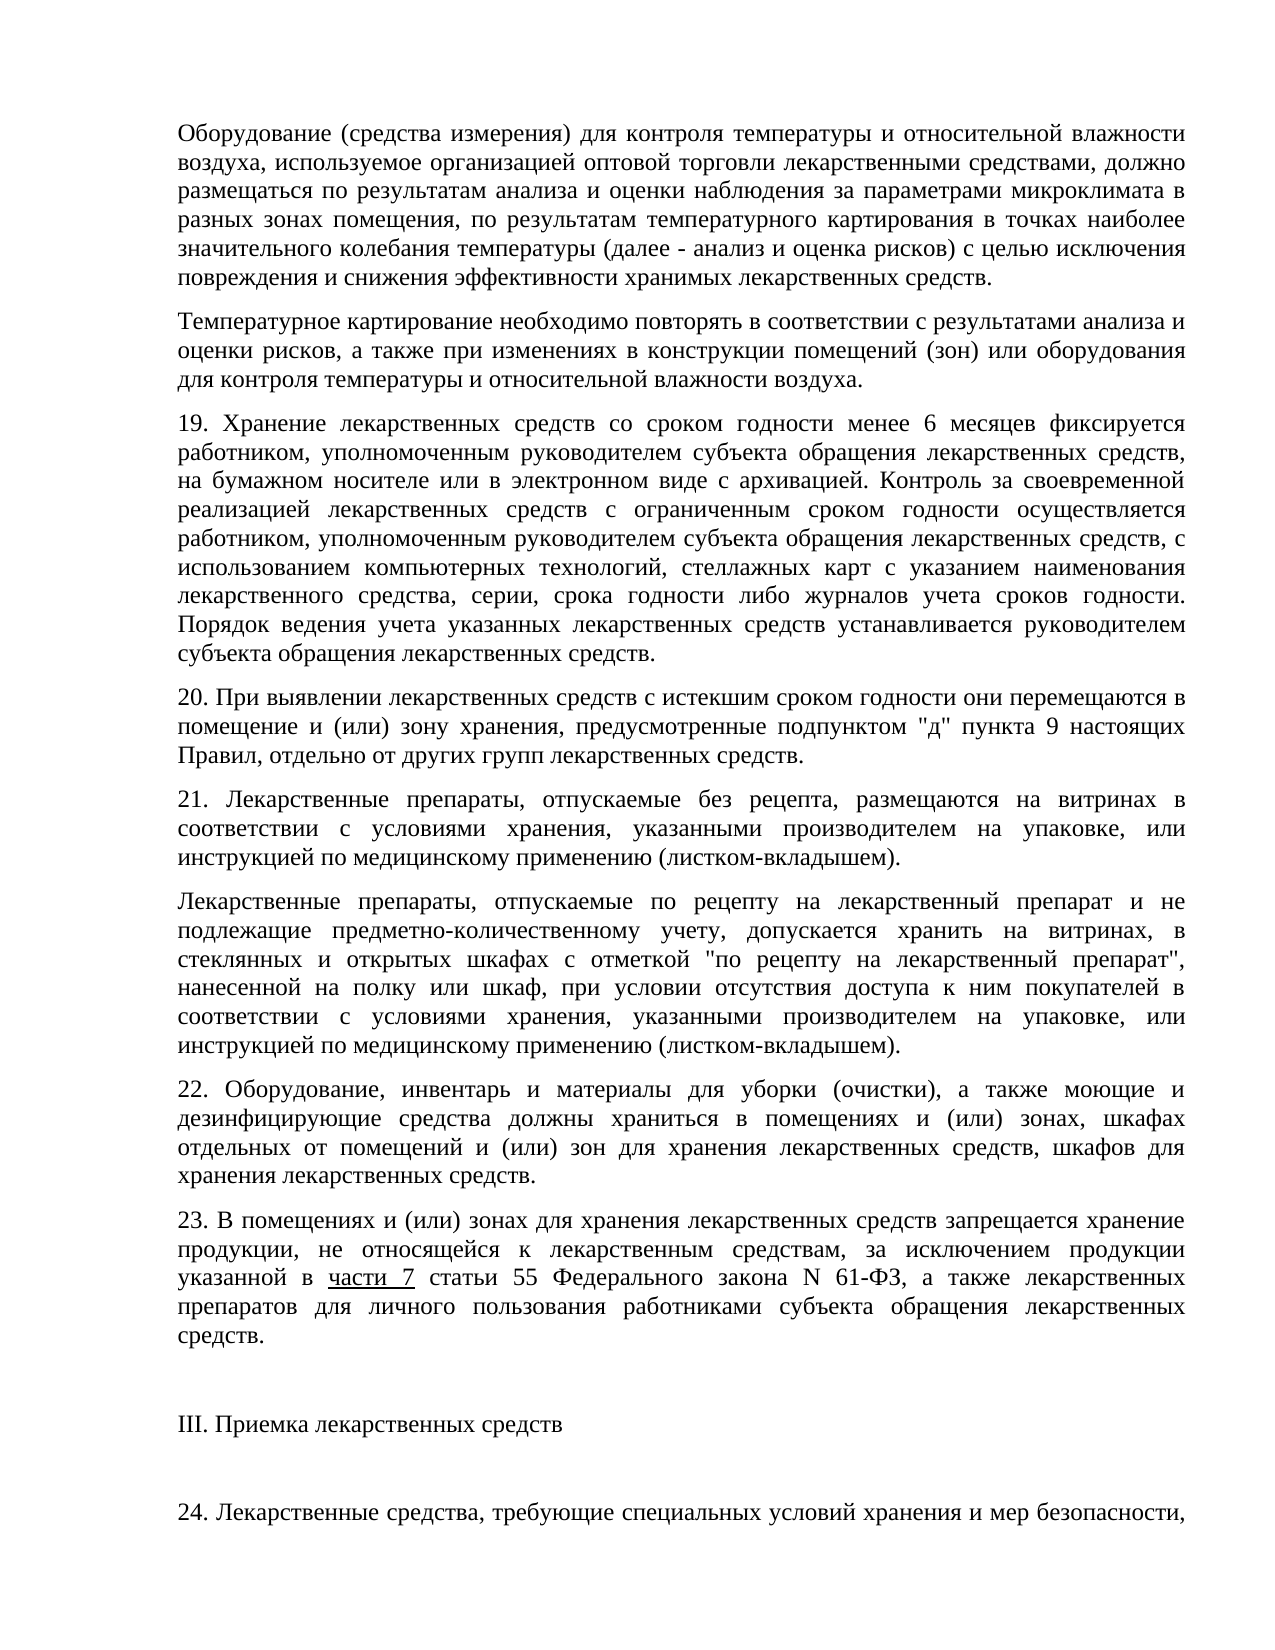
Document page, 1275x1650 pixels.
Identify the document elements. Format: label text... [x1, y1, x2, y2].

text III. Приемка лекарственных средств [177, 1409, 1186, 1437]
text Температурное картирование необходимо повторять в соответствии с результатами анализа и оценки рисков, а также при изменениях в конструкции помещений (зон) или оборудования для контроля температуры и относительной влажности воздуха. [177, 306, 1186, 392]
text 21. Лекарственные препараты, отпускаемые без рецепта, размещаются на витринах в соответствии с условиями хранения, указанными производителем на упаковке, или инструкцией по медицинскому применению (листком-вкладышем). [177, 784, 1186, 871]
text Лекарственные препараты, отпускаемые по рецепту на лекарственный препарат и не подлежащие предметно-количественному учету, допускается хранить на витринах, в стеклянных и открытых шкафах с отметкой "по рецепту на лекарственный препарат", нанесенной на полку или шкаф, при условии отсутствия доступа к ним покупателей в соответствии с условиями хранения, указанными производителем на упаковке, или инструкцией по медицинскому применению (листком-вкладышем). [177, 886, 1186, 1059]
text 22. Оборудование, инвентарь и материалы для уборки (очистки), а также моющие и дезинфицирующие средства должны храниться в помещениях и (или) зонах, шкафах отдельных от помещений и (или) зон для хранения лекарственных средств, шкафов для хранения лекарственных средств. [177, 1074, 1186, 1189]
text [177, 1497, 1186, 1526]
text 19. Хранение лекарственных средств со сроком годности менее 6 месяцев фиксируется работником, уполномоченным руководителем субъекта обращения лекарственных средств, на бумажном носителе или в электронном виде с архивацией. Контроль за своевременной реализацией лекарственных средств с ограниченным сроком годности осуществляется работником, уполномоченным руководителем субъекта обращения лекарственных средств, с использованием компьютерных технологий, стеллажных карт с указанием наименования лекарственного средства, серии, срока годности либо журналов учета сроков годности. Порядок ведения учета указанных лекарственных средств устанавливается руководителем субъекта обращения лекарственных средств. [177, 408, 1186, 667]
text Оборудование (средства измерения) для контроля температуры и относительной влажности воздуха, используемое организацией оптовой торговли лекарственными средствами, должно размещаться по результатам анализа и оценки наблюдения за параметрами микроклимата в разных зонах помещения, по результатам температурного картирования в точках наиболее значительного колебания температуры (далее - анализ и оценка рисков) с целью исключения повреждения и снижения эффективности хранимых лекарственных средств. [177, 118, 1186, 291]
text 23. В помещениях и (или) зонах для хранения лекарственных средств запрещается хранение продукции, не относящейся к лекарственным средствам, за исключением продукции указанной в части 7 статьи 55 Федерального закона N 61-ФЗ, а также лекарственных препаратов для личного пользования работниками субъекта обращения лекарственных средств. [177, 1205, 1186, 1349]
text 20. При выявлении лекарственных средств с истекшим сроком годности они перемещаются в помещение и (или) зону хранения, предусмотренные подпунктом "д" пункта 9 настоящих Правил, отдельно от других групп лекарственных средств. [177, 682, 1186, 769]
